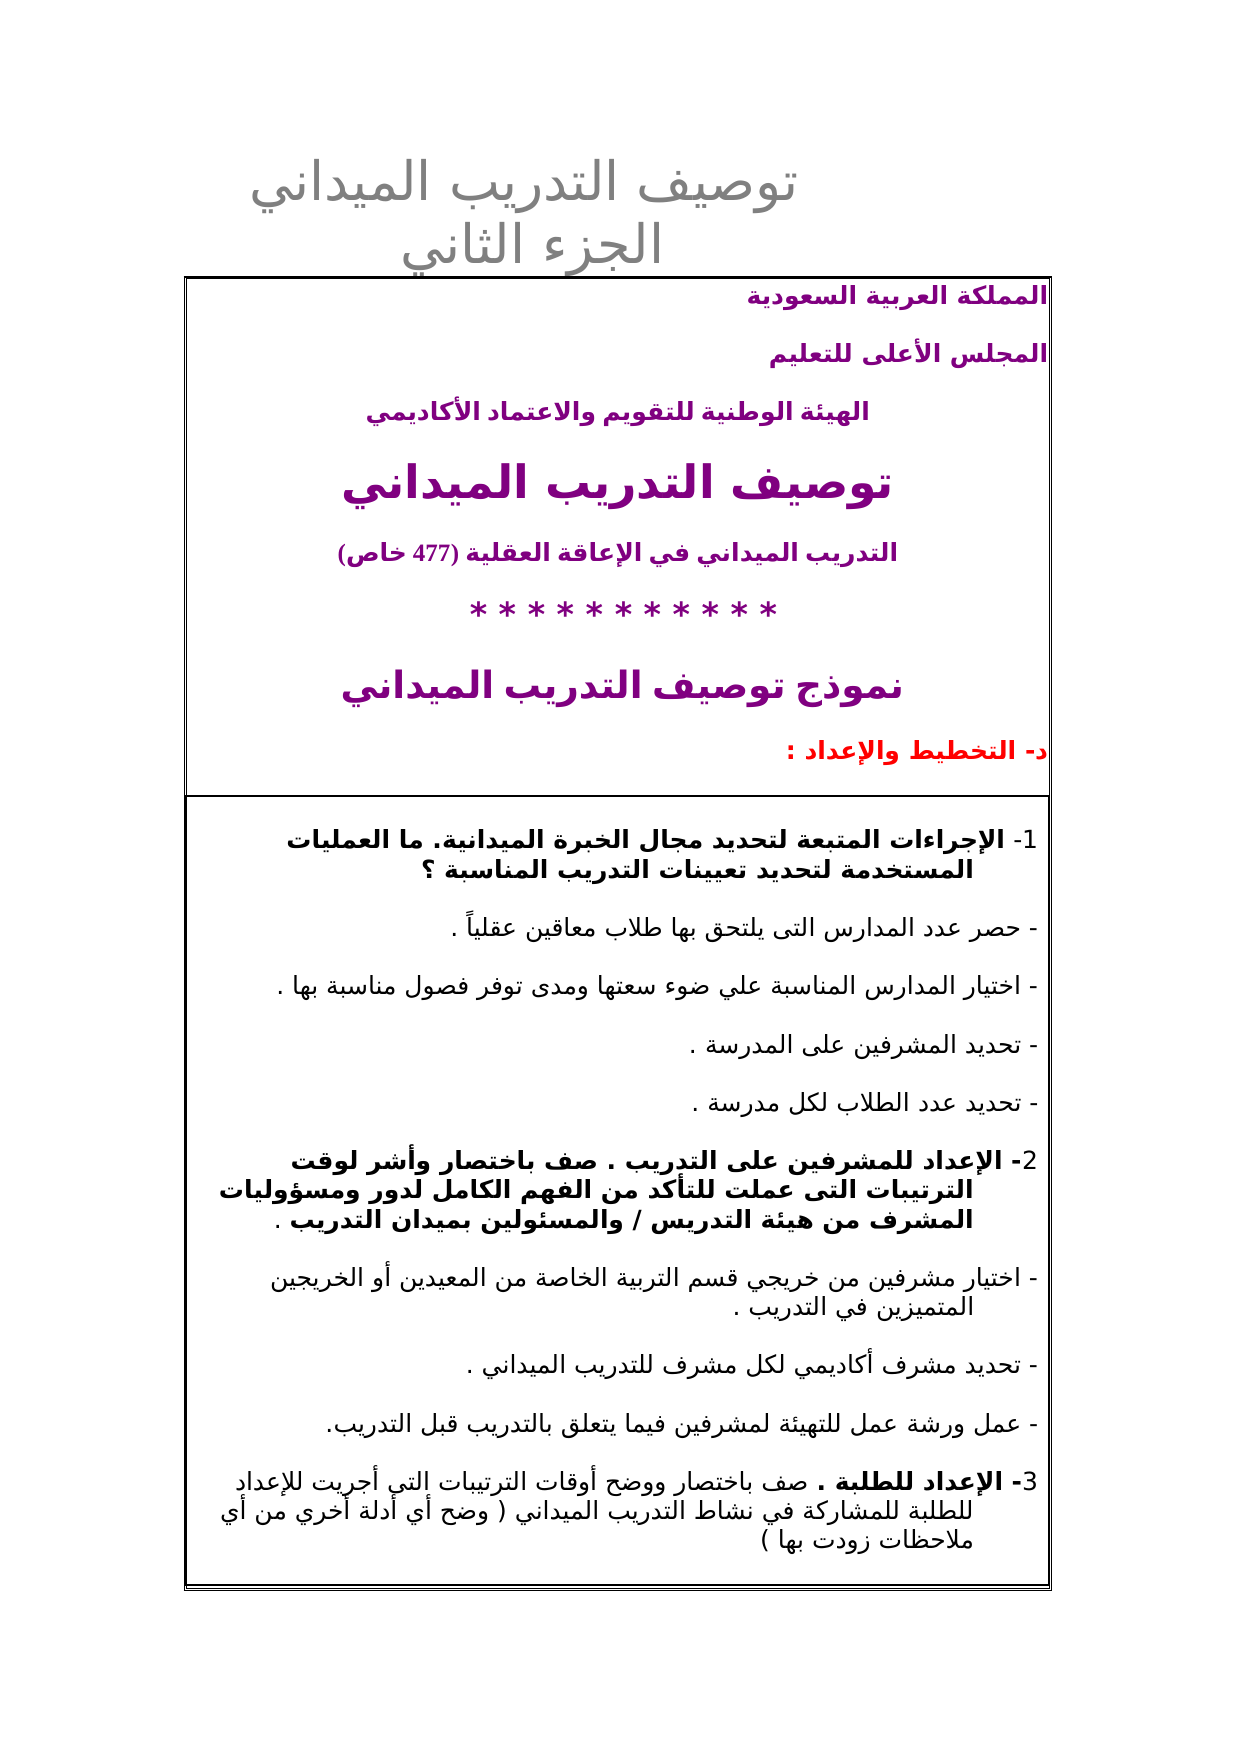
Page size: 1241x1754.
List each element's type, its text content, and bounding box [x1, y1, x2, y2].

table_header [187, 797, 1048, 1584]
table_header توصيف التدريب الميداني الجزء الثاني [188, 150, 860, 276]
